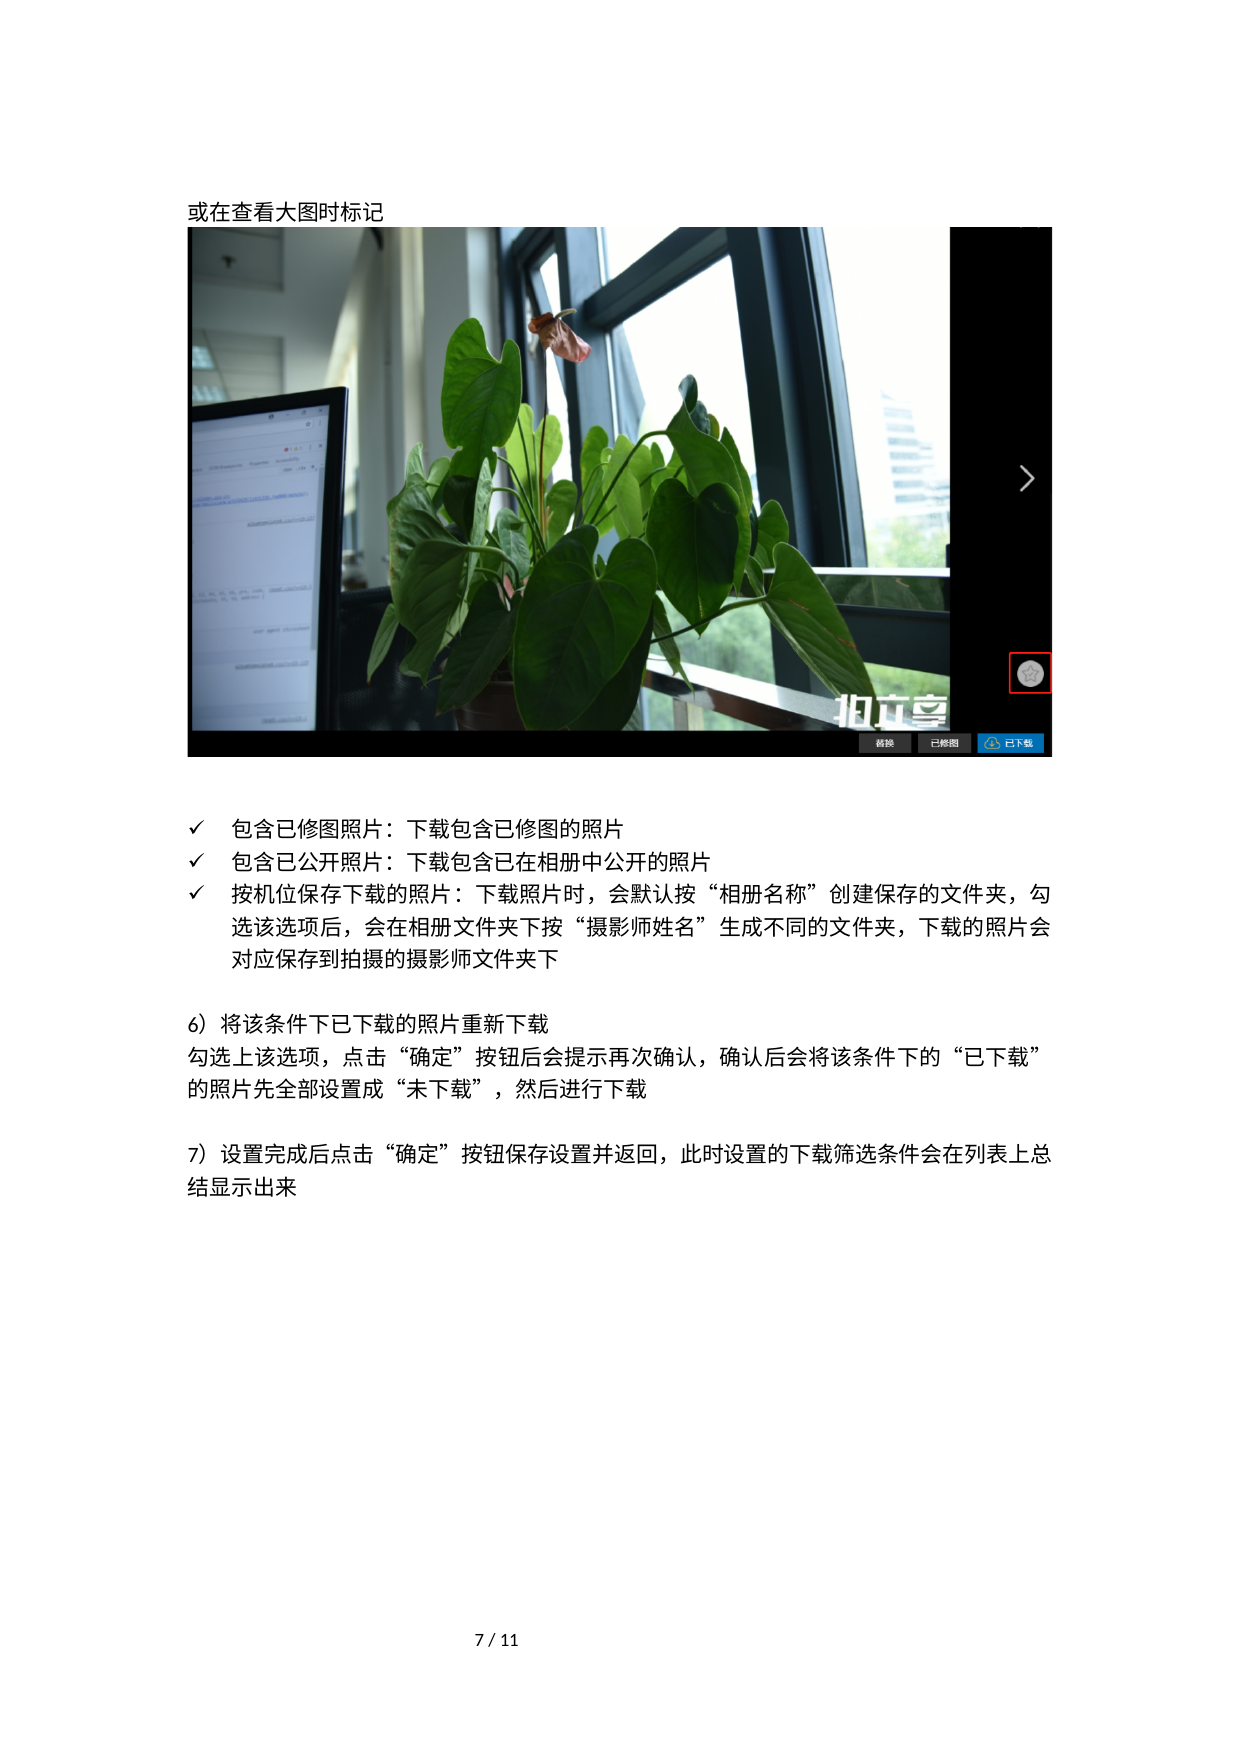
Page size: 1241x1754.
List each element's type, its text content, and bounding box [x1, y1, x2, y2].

list 按机位保存下载的照片：下载照片时，会默认按“相册名称”创建保存的文件夹，勾选该选项后，会在相册文件夹下按“摄影师姓名”生成不同的文件夹，下载的照片会对应保存到拍摄的摄影师文件夹下 [187, 877, 1053, 974]
list 包含已修图照片：下载包含已修图的照片 [187, 812, 1053, 844]
list 将该条件下已下载的照片重新下载 [187, 1007, 1053, 1039]
list 或在查看大图时标记 [187, 194, 1053, 227]
list 勾选上该选项，点击“确定”按钮后会提示再次确认，确认后会将该条件下的“已下载”的照片先全部设置成“未下载”，然后进行下载 [187, 1039, 1053, 1104]
list 包含已公开照片：下载包含已在相册中公开的照片 [187, 844, 1053, 877]
picture [187, 227, 1053, 757]
list 设置完成后点击“确定”按钮保存设置并返回，此时设置的下载筛选条件会在列表上总结显示出来 [187, 1137, 1053, 1202]
